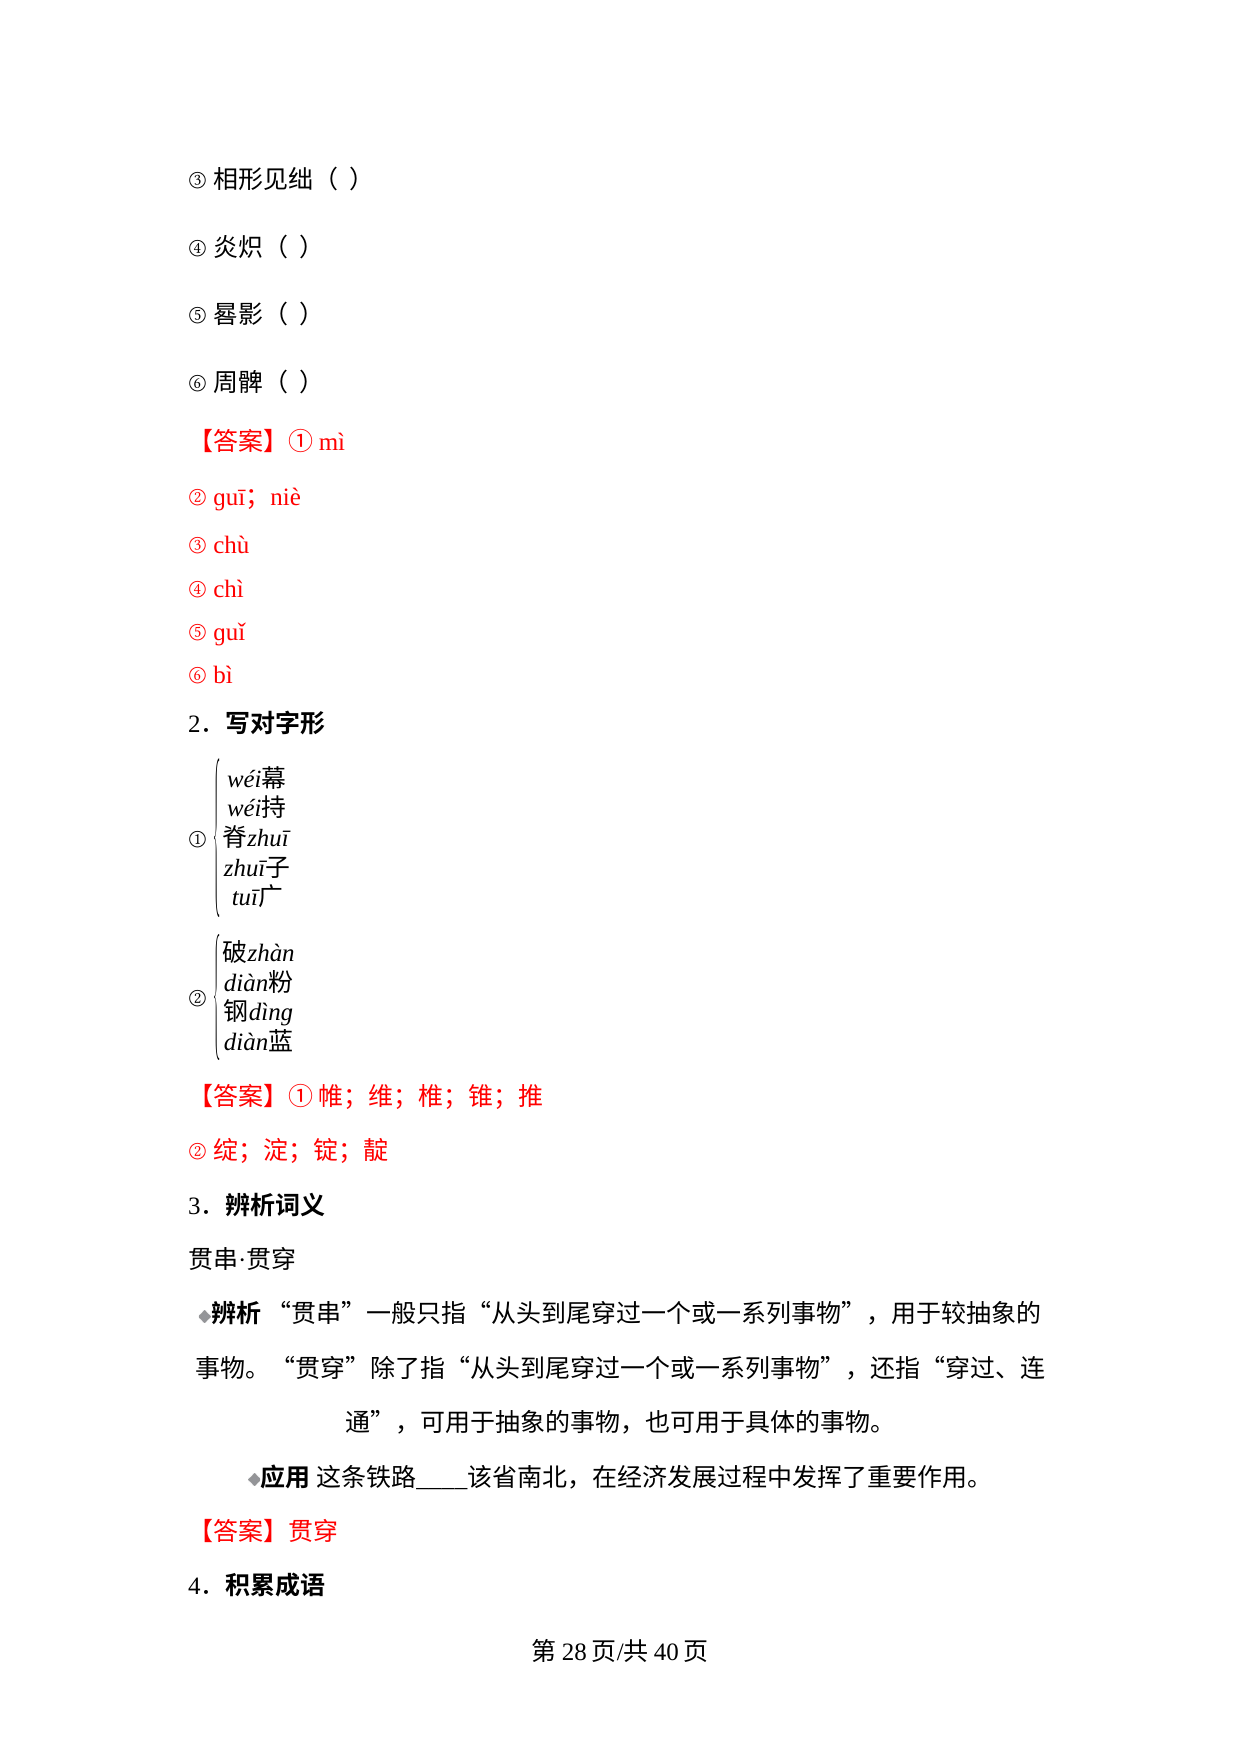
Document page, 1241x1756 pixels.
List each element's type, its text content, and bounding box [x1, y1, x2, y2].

text ⑥ bì [188, 660, 1052, 689]
text 【答案】① mì [188, 422, 1052, 458]
text 辨析 “贯串”一般只指“从头到尾穿过一个或一系列事物”，用于较抽象的事物。“贯穿”除了指“从头到尾穿过一个或一系列事物”，还指“穿过、连通”，可用于抽象的事物，也可用于具体的事物。 [188, 1294, 1052, 1439]
text ④ 炎炽（ ） [188, 218, 1052, 263]
picture [248, 1473, 261, 1486]
text 2．写对字形 [188, 703, 1052, 739]
text 应用 这条铁路_ _ _ _ 该省南北，在经济发展过程中发挥了重要作用。 [188, 1457, 1052, 1493]
text ② [188, 933, 1052, 1062]
text ⑤ 晷影（ ） [188, 286, 1052, 331]
text ⑤ ɡuǐ [188, 617, 1052, 646]
text ② ɡuī；niè [188, 476, 1052, 512]
text 3．辨析词义 [188, 1185, 1052, 1221]
text 【答案】① 帷；维；椎；锥；推 [188, 1076, 1052, 1113]
text ③ chù [188, 531, 1052, 559]
text ② 绽；淀；锭；靛 [188, 1131, 1052, 1167]
picture [198, 1310, 211, 1323]
text ① [188, 757, 1052, 919]
text 贯串·贯穿 [188, 1239, 1052, 1276]
text 【答案】贯穿 [188, 1511, 1052, 1548]
text ③ 相形见绌（ ） [188, 150, 1052, 195]
text ⑥ 周髀（ ） [188, 354, 1052, 399]
text ④ chì [188, 574, 1052, 602]
text 4．积累成语 [188, 1566, 1052, 1602]
